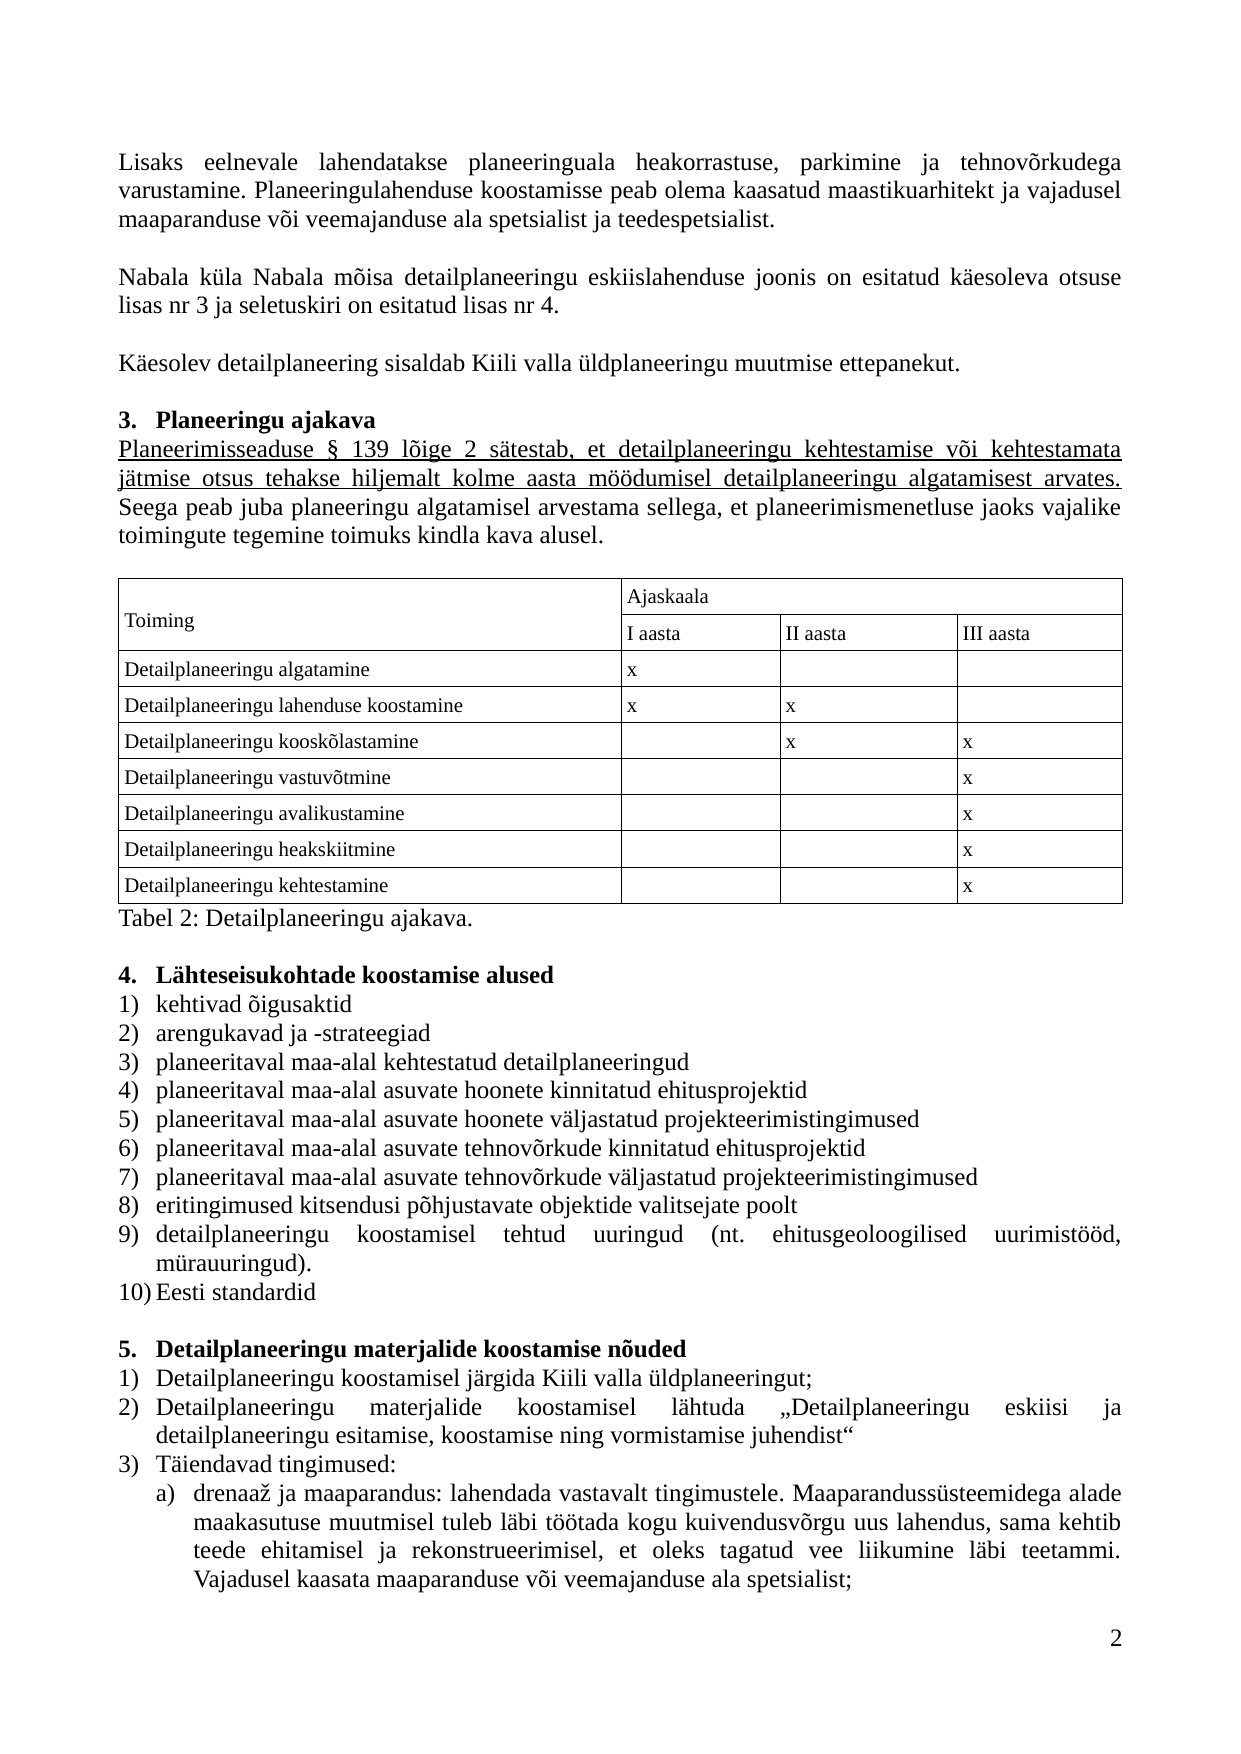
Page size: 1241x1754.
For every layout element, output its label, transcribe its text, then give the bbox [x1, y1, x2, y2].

table_cell Detailplaneeringu vastuvõtmine [119, 759, 621, 794]
list drenaaž ja maaparandus: lahendada vastavalt tingimustele. Maaparandussüsteemidega alade maakasutuse muutmisel tuleb läbi töötada kogu kuivendusvõrgu uus lahendus, sama kehtib teede ehitamisel ja rekonstrueerimisel, et oleks tagatud vee liikumine läbi teetammi. Vajadusel kaasata maaparanduse või veemajanduse ala spetsialist; [156, 1478, 1122, 1593]
table_cell I aasta [622, 615, 780, 650]
text Lisaks eelnevale lahendatakse planeeringuala heakorrastuse, parkimine ja tehnovõrkudega varustamine. Planeeringulahenduse koostamisse peab olema kaasatud maastikuarhitekt ja vajadusel maaparanduse või veemajanduse ala spetsialist ja teedespetsialist. [118, 147, 1122, 233]
table_cell [622, 795, 780, 830]
table_cell Detailplaneeringu heakskiitmine [119, 831, 621, 866]
table_cell [781, 868, 957, 902]
list planeeritaval maa-alal kehtestatud detailplaneeringud [118, 1047, 1122, 1076]
table_cell [622, 759, 780, 794]
text Käesolev detailplaneering sisaldab Kiili valla üldplaneeringu muutmise ettepanekut. [118, 348, 1122, 377]
list Detailplaneeringu koostamisel järgida Kiili valla üldplaneeringut; [118, 1363, 1122, 1392]
table_cell [958, 651, 1122, 686]
subtitle Lähteseisukohtade koostamise alused [118, 961, 1122, 989]
table_cell [622, 723, 780, 758]
list kehtivad õigusaktid [118, 989, 1122, 1018]
table_cell [781, 651, 957, 686]
table_cell II aasta [781, 615, 957, 650]
table_cell x [622, 651, 780, 686]
table_cell x [958, 723, 1122, 758]
table_cell III aasta [958, 615, 1122, 650]
table_cell Detailplaneeringu kehtestamine [119, 868, 621, 902]
list eritingimused kitsendusi põhjustavate objektide valitsejate poolt [118, 1191, 1122, 1219]
table_cell x [958, 795, 1122, 830]
list planeeritaval maa-alal asuvate hoonete kinnitatud ehitusprojektid [118, 1076, 1122, 1104]
table_cell [622, 831, 780, 866]
text Planeerimisseaduse § 139 lõige 2 sätestab, et detailplaneeringu kehtestamise või kehtestamata jätmise otsus tehakse hiljemalt kolme aasta möödumisel detailplaneeringu algatamisest arvates. Seega peab juba planeeringu algatamisel arvestama sellega, et planeerimismenetluse jaoks vajalike toimingute tegemine toimuks kindla kava alusel. [118, 434, 1122, 459]
subtitle Detailplaneeringu materjalide koostamise nõuded [118, 1334, 1122, 1363]
table_cell Detailplaneeringu algatamine [119, 651, 621, 686]
list Detailplaneeringu materjalide koostamisel lähtuda „Detailplaneeringu eskiisi ja detailplaneeringu esitamise, koostamise ning vormistamise juhendist“ [118, 1392, 1122, 1449]
table_header Ajaskaala [622, 579, 1122, 614]
table_cell x [781, 723, 957, 758]
table_cell Detailplaneeringu kooskõlastamine [119, 723, 621, 758]
table_header Toiming [119, 579, 621, 650]
table_cell [781, 795, 957, 830]
list Täiendavad tingimused: [118, 1449, 1122, 1478]
list planeeritaval maa-alal asuvate hoonete väljastatud projekteerimistingimused [118, 1104, 1122, 1133]
list arengukavad ja -strateegiad [118, 1018, 1122, 1047]
table_cell Detailplaneeringu avalikustamine [119, 795, 621, 830]
text Tabel 2: Detailplaneeringu ajakava. [118, 904, 1122, 932]
table_cell x [958, 868, 1122, 902]
list detailplaneeringu koostamisel tehtud uuringud (nt. ehitusgeoloogilised uurimistööd, mürauuringud). [118, 1219, 1122, 1277]
list Eesti standardid [118, 1277, 1122, 1306]
table_cell [622, 868, 780, 902]
subtitle Planeeringu ajakava [118, 406, 1122, 434]
table_cell [781, 831, 957, 866]
list planeeritaval maa-alal asuvate tehnovõrkude väljastatud projekteerimistingimused [118, 1162, 1122, 1191]
text Planeerimisseaduse § 139 lõige 2 sätestab, et detailplaneeringu kehtestamise või kehtestamata jätmise otsus tehakse hiljemalt kolme aasta möödumisel detailplaneeringu algatamisest arvates. Seega peab juba planeeringu algatamisel arvestama sellega, et planeerimismenetluse jaoks vajalike toimingute tegemine toimuks kindla kava alusel. [118, 461, 1122, 488]
table_cell x [958, 831, 1122, 866]
table_cell x [781, 687, 957, 722]
table_cell [781, 759, 957, 794]
table_cell x [958, 759, 1122, 794]
table_cell [958, 687, 1122, 722]
table_cell Detailplaneeringu lahenduse koostamine [119, 687, 621, 722]
text Planeerimisseaduse § 139 lõige 2 sätestab, et detailplaneeringu kehtestamise või kehtestamata jätmise otsus tehakse hiljemalt kolme aasta möödumisel detailplaneeringu algatamisest arvates. Seega peab juba planeeringu algatamisel arvestama sellega, et planeerimismenetluse jaoks vajalike toimingute tegemine toimuks kindla kava alusel. [118, 489, 1122, 549]
text Nabala küla Nabala mõisa detailplaneeringu eskiislahenduse joonis on esitatud käesoleva otsuse lisas nr 3 ja seletuskiri on esitatud lisas nr 4. [118, 262, 1122, 319]
list planeeritaval maa-alal asuvate tehnovõrkude kinnitatud ehitusprojektid [118, 1133, 1122, 1162]
table_cell x [622, 687, 780, 722]
